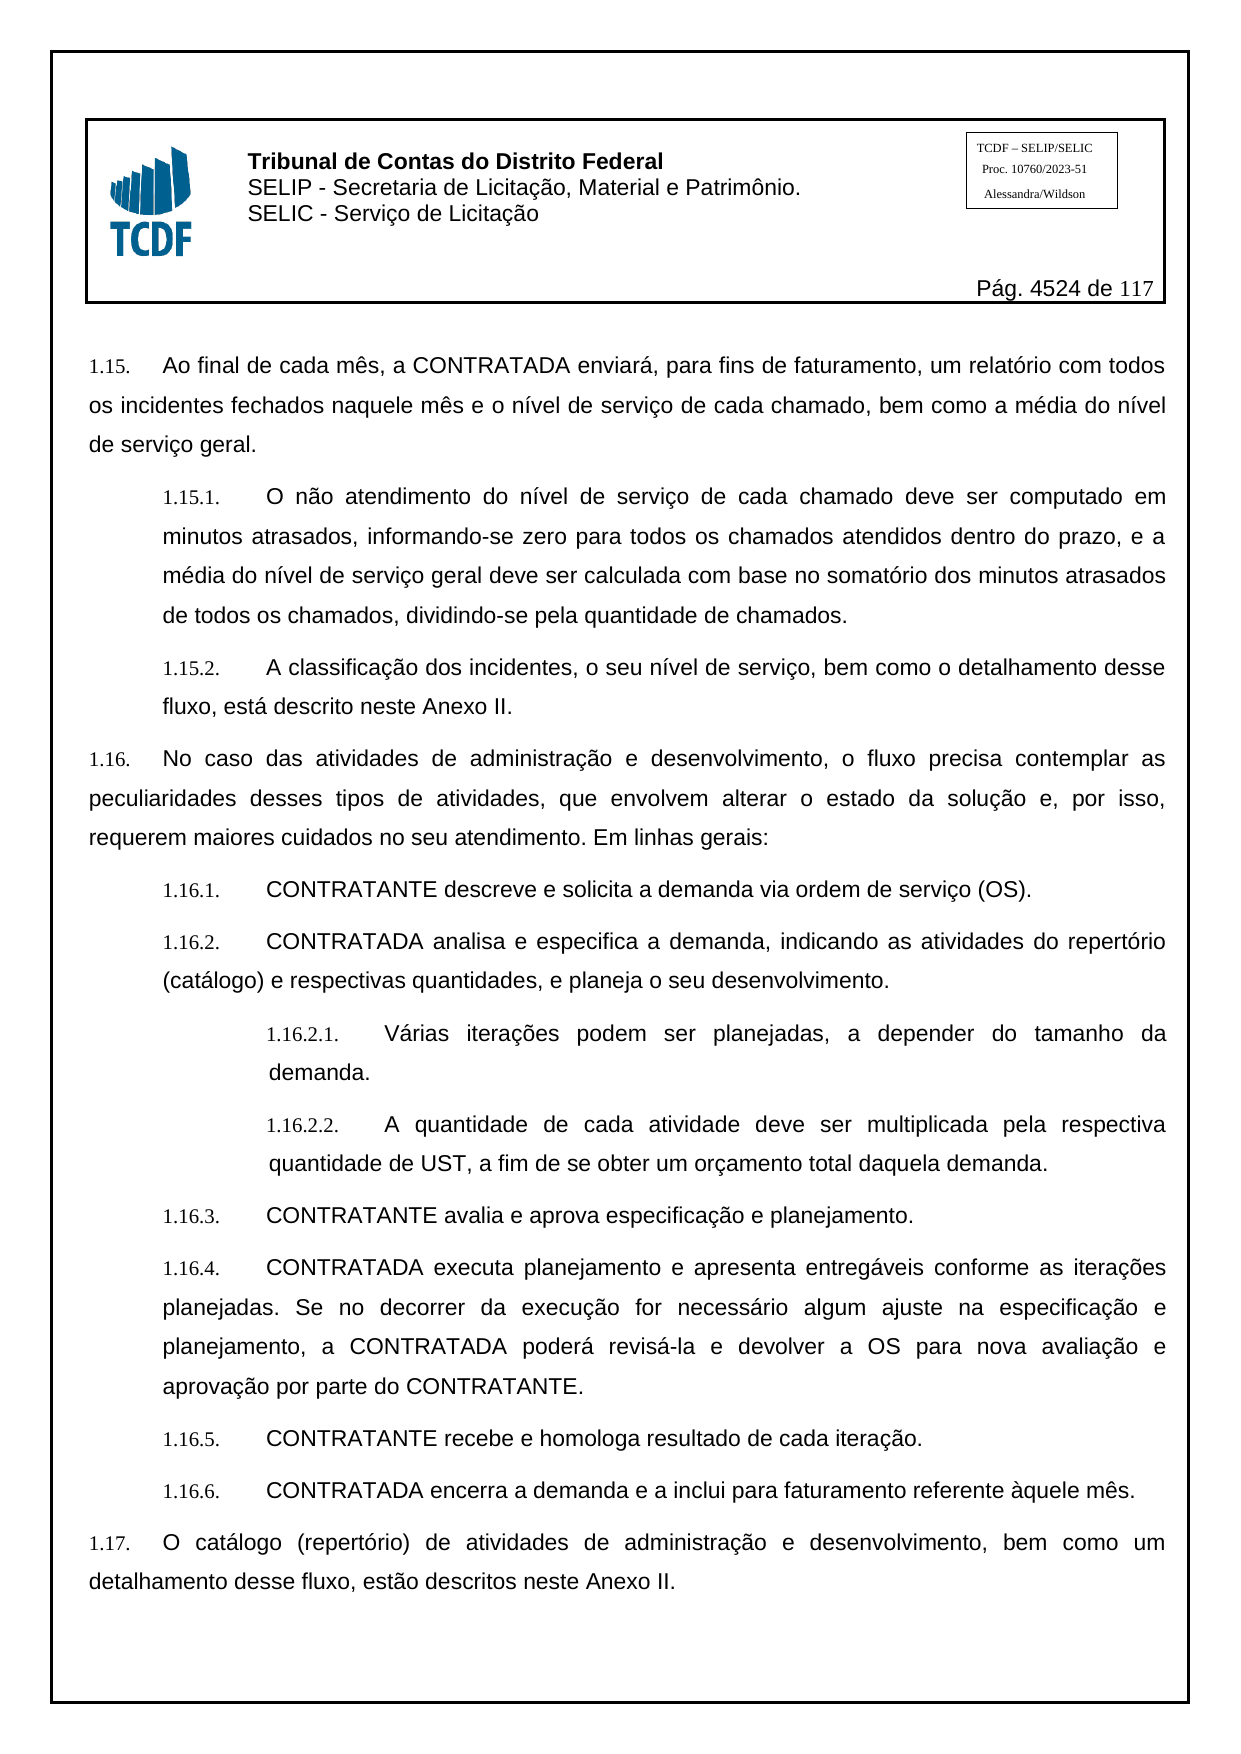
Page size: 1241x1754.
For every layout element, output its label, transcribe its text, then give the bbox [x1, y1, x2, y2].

list A quantidade de cada atividade deve ser multiplicada pela respectiva quantidade de UST, a fim de se obter um orçamento total daquela demanda. [266, 1111, 1167, 1177]
list O não atendimento do nível de serviço de cada chamado deve ser computado em minutos atrasados, informando-se zero para todos os chamados atendidos dentro do prazo, e a média do nível de serviço geral deve ser calculada com base no somatório dos minutos atrasados de todos os chamados, dividindo-se pela quantidade de chamados. [162, 483, 1167, 628]
list Ao final de cada mês, a CONTRATADA enviará, para fins de faturamento, um relatório com todos os incidentes fechados naquele mês e o nível de serviço de cada chamado, bem como a média do nível de serviço geral. [89, 352, 1167, 458]
list CONTRATANTE recebe e homologa resultado de cada iteração. [162, 1425, 1167, 1451]
list No caso das atividades de administração e desenvolvimento, o fluxo precisa contemplar as peculiaridades desses tipos de atividades, que envolvem alterar o estado da solução e, por isso, requerem maiores cuidados no seu atendimento. Em linhas gerais: [89, 745, 1167, 850]
list O catálogo (repertório) de atividades de administração e desenvolvimento, bem como um detalhamento desse fluxo, estão descritos neste Anexo II. [89, 1529, 1167, 1594]
list Várias iterações podem ser planejadas, a depender do tamanho da demanda. [266, 1019, 1167, 1085]
list CONTRATADA executa planejamento e apresenta entregáveis conforme as iterações planejadas. Se no decorrer da execução for necessário algum ajuste na especificação e planejamento, a CONTRATADA poderá revisá-la e devolver a OS para nova avaliação e aprovação por parte do CONTRATANTE. [162, 1254, 1167, 1399]
list CONTRATANTE descreve e solicita a demanda via ordem de serviço (OS). [162, 876, 1167, 902]
picture [95, 143, 206, 259]
list CONTRATADA encerra a demanda e a inclui para faturamento referente àquele mês. [162, 1477, 1167, 1503]
list A classificação dos incidentes, o seu nível de serviço, bem como o detalhamento desse fluxo, está descrito neste Anexo II. [162, 654, 1167, 719]
list CONTRATADA analisa e especifica a demanda, indicando as atividades do repertório (catálogo) e respectivas quantidades, e planeja o seu desenvolvimento. [162, 928, 1167, 994]
list CONTRATANTE avalia e aprova especificação e planejamento. [162, 1202, 1167, 1229]
